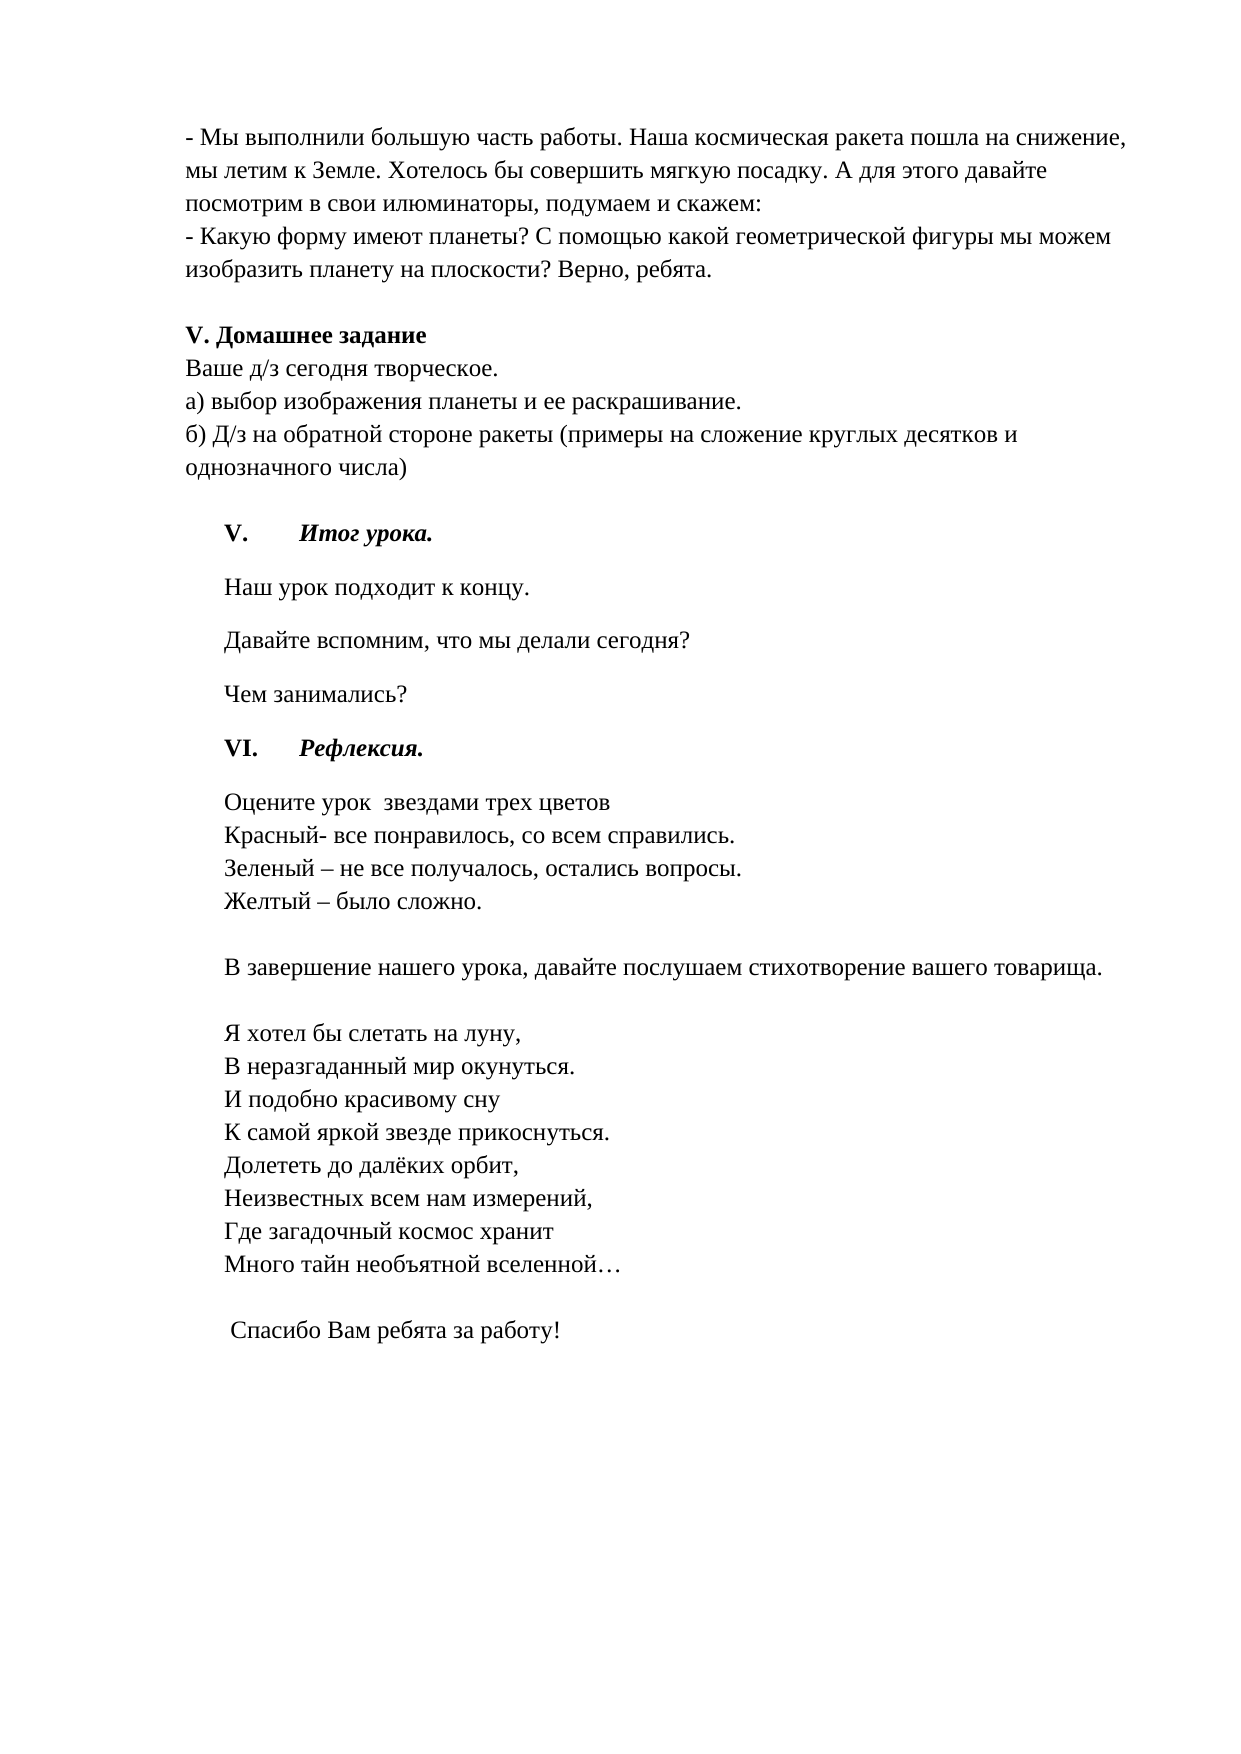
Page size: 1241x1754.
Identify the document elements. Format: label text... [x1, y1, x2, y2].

text Красный- все понравилось, со всем справились. [224, 820, 1152, 849]
list - Мы выполнили большую часть работы. Наша космическая ракета пошла на снижение, мы летим к Земле. Хотелось бы совершить мягкую посадку. А для этого давайте посмотрим в свои илюминаторы, подумаем и скажем: [185, 122, 1152, 216]
list Ваше д/з сегодня творческое. [185, 353, 1152, 382]
text Спасибо Вам ребята за работу! [224, 1316, 1152, 1344]
text Оцените урок звездами трех цветов [224, 787, 1152, 816]
text Наш урок подходит к концу. [224, 572, 1152, 601]
text Долететь до далёких орбит, Неизвестных всем нам измерений, Где загадочный космос хранит Много тайн необъятной вселенной… [224, 1150, 1152, 1278]
text Давайте вспомним, что мы делали сегодня? [224, 626, 1152, 654]
list V. Домашнее задание [185, 320, 1152, 348]
text Желтый – было сложно. [224, 886, 1152, 915]
text Зеленый – не все получалось, остались вопросы. [224, 853, 1152, 882]
list - Какую форму имеют планеты? С помощью какой геометрической фигуры мы можем изобразить планету на плоскости? Верно, ребята. [185, 221, 1152, 282]
text В завершение нашего урока, давайте послушаем стихотворение вашего товарища. [224, 952, 1152, 981]
list б) Д/з на обратной стороне ракеты (примеры на сложение круглых десятков и однозначного числа) [185, 419, 1152, 481]
list Итог урока. [224, 518, 1152, 547]
text Чем занимались? [224, 679, 1152, 708]
list а) выбор изображения планеты и ее раскрашивание. [185, 386, 1152, 414]
list Рефлексия. [224, 733, 1152, 762]
text Я хотел бы слетать на луну, В неразгаданный мир окунуться. И подобно красивому сну К самой яркой звезде прикоснуться. [224, 1018, 1152, 1146]
